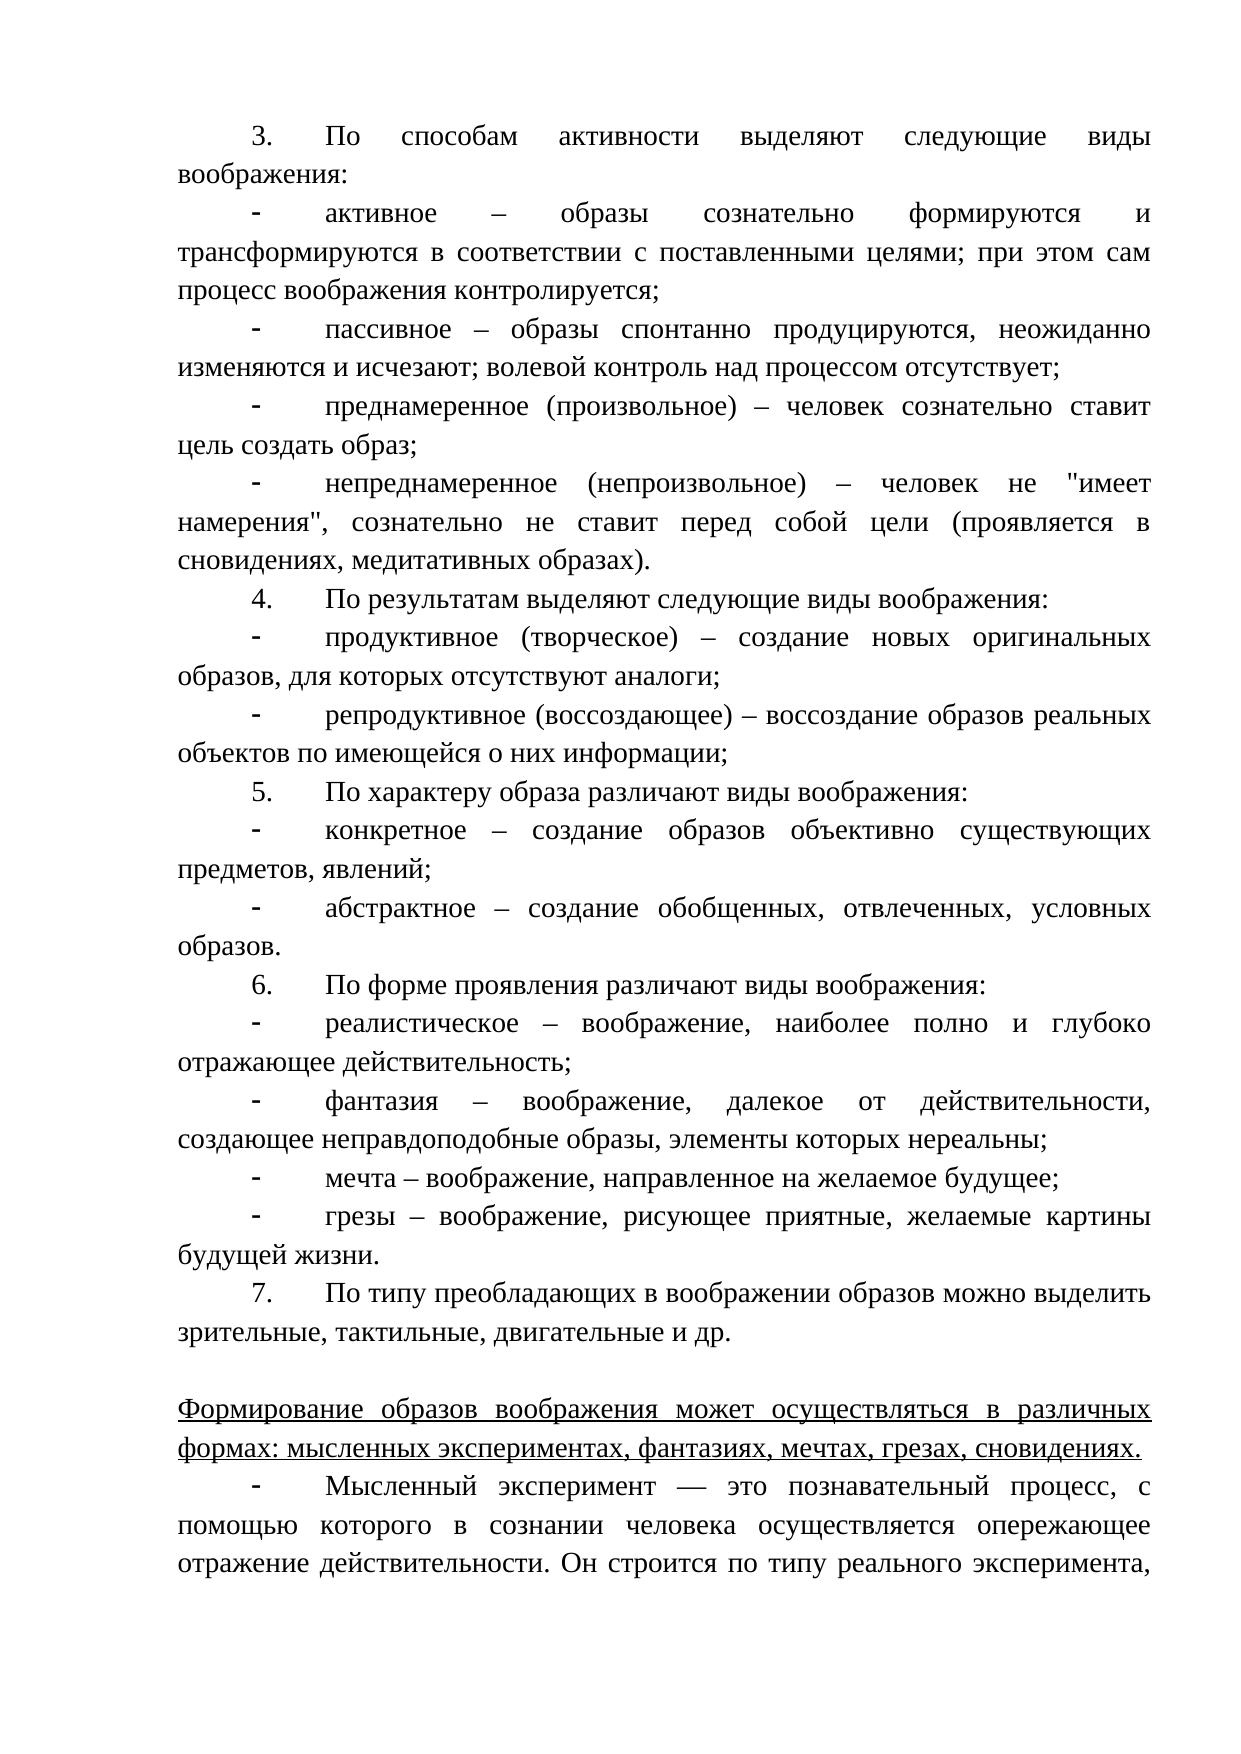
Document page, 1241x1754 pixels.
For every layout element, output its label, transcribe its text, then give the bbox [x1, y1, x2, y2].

list По результатам выделяют следующие виды воображения: [177, 581, 1152, 614]
list конкретное – создание образов объективно существующих предметов, явлений; [177, 812, 1152, 885]
list фантазия – воображение, далекое от действительности, создающее неправдоподобные образы, элементы которых нереальны; [177, 1083, 1152, 1155]
list абстрактное – создание обобщенных, отвлеченных, условных образов. [177, 890, 1152, 962]
list пассивное – образы спонтанно продуцируются, неожиданно изменяются и исчезают; волевой контроль над процессом отсутствует; [177, 311, 1152, 383]
list реалистическое – воображение, наиболее полно и глубоко отражающее действительность; [177, 1005, 1152, 1078]
list мечта – воображение, направленное на желаемое будущее; [177, 1160, 1152, 1193]
list продуктивное (творческое) – создание новых оригинальных образов, для которых отсутствуют аналоги; [177, 619, 1152, 692]
list преднамеренное (произвольное) – человек сознательно ставит цель создать образ; [177, 388, 1152, 460]
list По характеру образа различают виды воображения: [177, 774, 1152, 807]
list По форме проявления различают виды воображения: [177, 967, 1152, 1000]
text Формирование образов воображения может осуществляться в различных формах: мысленных экспериментах, фантазиях, мечтах, грезах, сновидениях. [177, 1391, 1152, 1420]
text Формирование образов воображения может осуществляться в различных формах: мысленных экспериментах, фантазиях, мечтах, грезах, сновидениях. [177, 1421, 1152, 1463]
list По типу преобладающих в воображении образов можно выделить зрительные, тактильные, двигательные и др. [177, 1276, 1152, 1348]
list репродуктивное (воссоздающее) – воссоздание образов реальных объектов по имеющейся о них информации; [177, 697, 1152, 769]
list непреднамеренное (непроизвольное) – человек не "имеет намерения", сознательно не ставит перед собой цели (проявляется в сновидениях, медитативных образах). [177, 465, 1152, 576]
list По способам активности выделяют следующие виды воображения: [177, 118, 1152, 190]
list активное – образы сознательно формируются и трансформируются в соответствии с поставленными целями; при этом сам процесс воображения контролируется; [177, 195, 1152, 306]
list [177, 1468, 1152, 1579]
list грезы – воображение, рисующее приятные, желаемые картины будущей жизни. [177, 1198, 1152, 1271]
